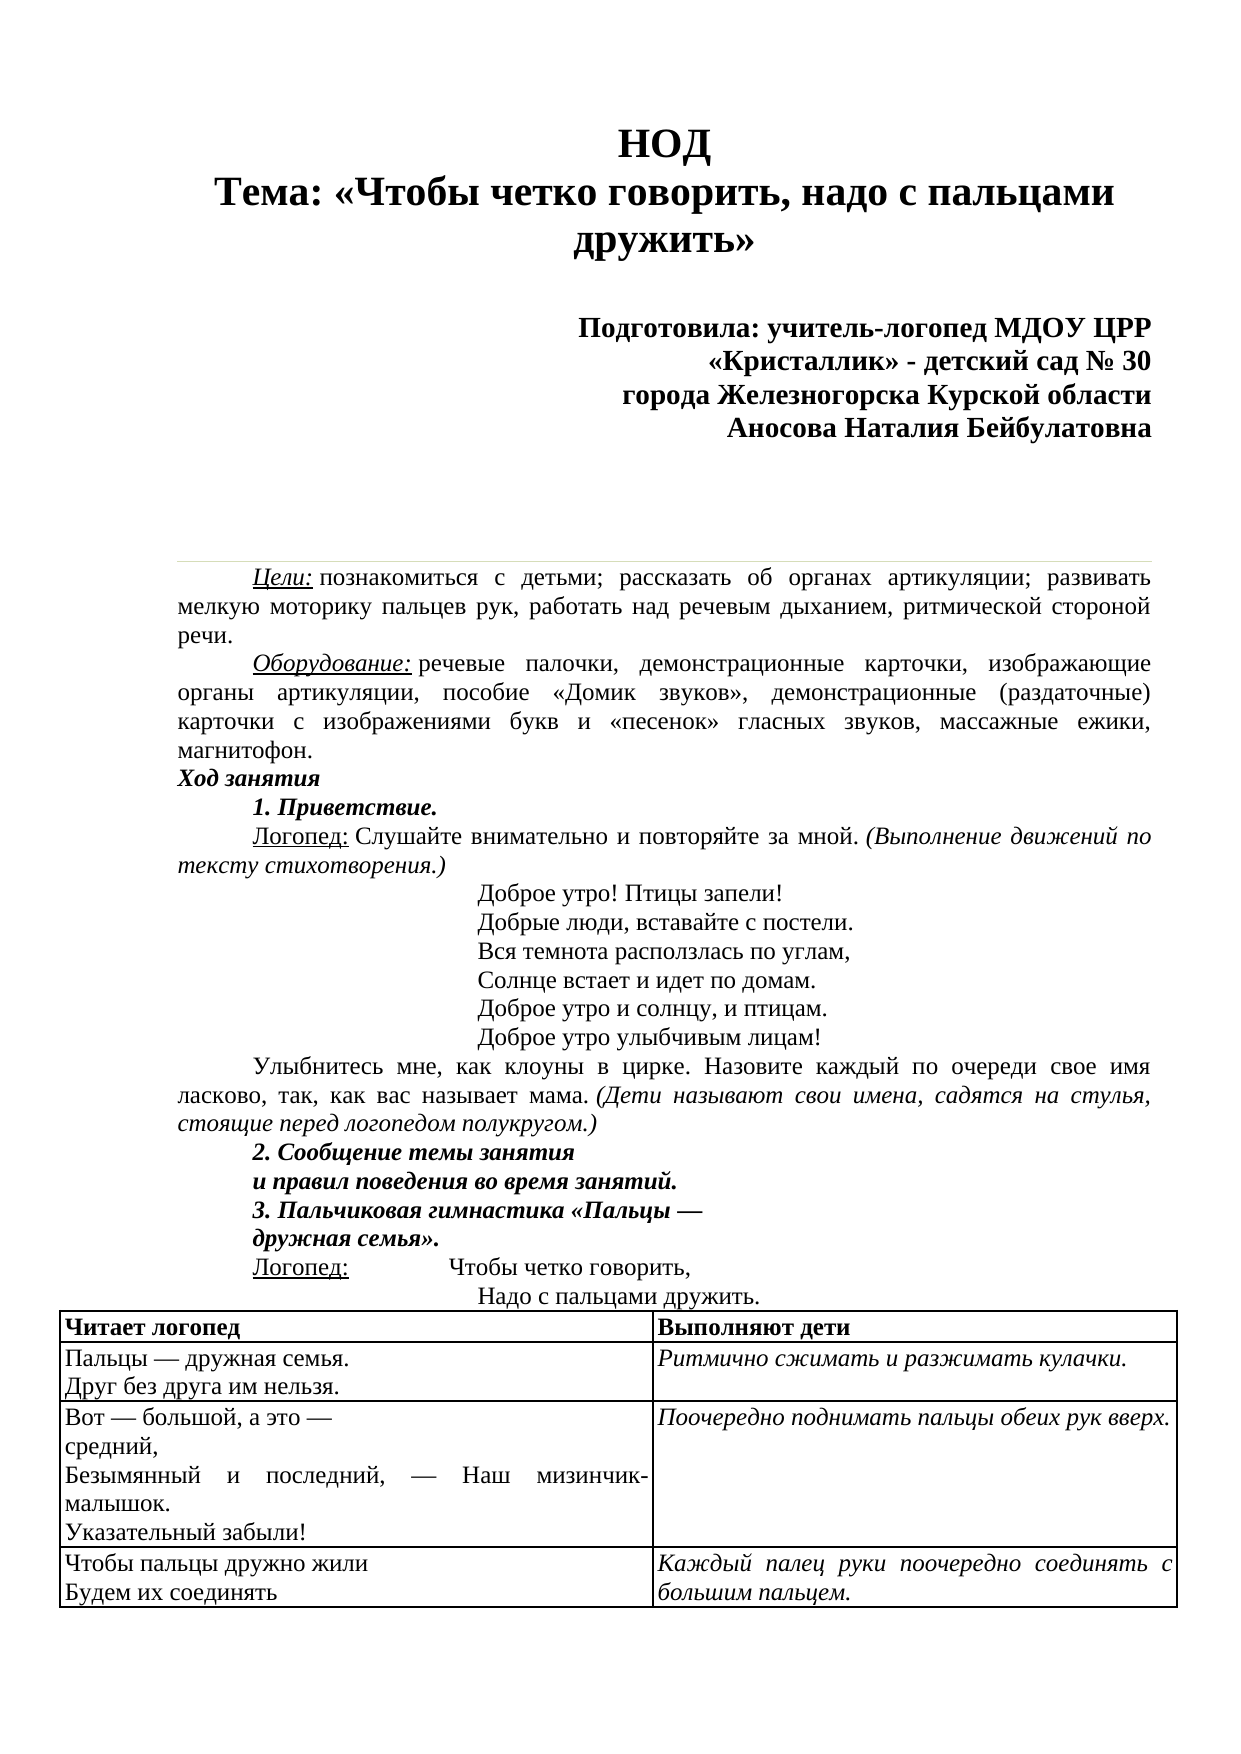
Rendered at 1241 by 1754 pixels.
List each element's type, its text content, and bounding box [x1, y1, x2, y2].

text Подготовила: учитель-логопед МДОУ ЦРР [177, 310, 1152, 343]
table_header Выполняют дети [654, 1312, 1176, 1341]
text НОД [177, 118, 1152, 166]
text Аносова Наталия Бейбулатовна [177, 410, 1152, 444]
table_cell Вот — большой, а это — средний, Безымянный и последний, — Наш мизинчик-малышок. Указательный забыли! [61, 1402, 652, 1546]
text Цели: познакомиться с детьми; рассказать об органах артикуляции; развивать мелкую моторику пальцев рук, работать над речевым дыханием, ритмической стороной речи. [177, 562, 1152, 648]
text Солнце встает и идет по домам. [402, 965, 1152, 993]
text Надо с пальцами дружить. [402, 1281, 1152, 1310]
text Ход занятия [177, 763, 1152, 792]
text Оборудование: речевые палочки, демонстрационные карточки, изображающие органы артикуляции, пособие «Домик звуков», демонстрационные (раздаточные) карточки с изображениями букв и «песенок» гласных звуков, массажные ежики, магнитофон. [177, 648, 1152, 763]
text Логопед: Чтобы четко говорить, [177, 1252, 1152, 1281]
text Доброе утро! Птицы запели! [402, 878, 1152, 907]
text Улыбнитесь мне, как клоуны в цирке. Назовите каждый по очереди свое имя ласково, так, как вас называет мама. (Дети называют свои имена, садятся на стулья, стоящие перед логопедом полукругом.) [177, 1051, 1152, 1137]
text Доброе утро улыбчивым лицам! [402, 1022, 1152, 1051]
text и правил поведения во время занятий. [177, 1166, 1152, 1195]
text Доброе утро и солнцу, и птицам. [402, 993, 1152, 1022]
text дружная семья». [177, 1223, 1152, 1252]
text 2. Сообщение темы занятия [177, 1137, 1152, 1166]
text 1. Приветствие. [177, 792, 1152, 821]
table_cell Пальцы — дружная семья. Друг без друга им нельзя. [61, 1343, 652, 1400]
table_cell Ритмично сжимать и разжимать кулачки. [654, 1343, 1176, 1400]
text Добрые люди, вставайте с постели. [402, 907, 1152, 936]
text «Кристаллик» - детский сад № 30 [177, 343, 1152, 377]
text города Железногорска Курской области [177, 377, 1152, 410]
text Тема: «Чтобы четко говорить, надо с пальцами дружить» [177, 166, 1152, 262]
table_cell Поочередно поднимать пальцы обеих рук вверх. [654, 1402, 1176, 1546]
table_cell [61, 1548, 652, 1606]
text Логопед: Слушайте внимательно и повторяйте за мной. (Выполнение движений по тексту стихотворения.) [177, 821, 1152, 878]
text 3. Пальчиковая гимнастика «Пальцы — [177, 1195, 1152, 1223]
table_header Читает логопед [61, 1312, 652, 1341]
text Вся темнота расползлась по углам, [402, 936, 1152, 965]
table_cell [654, 1548, 1176, 1606]
